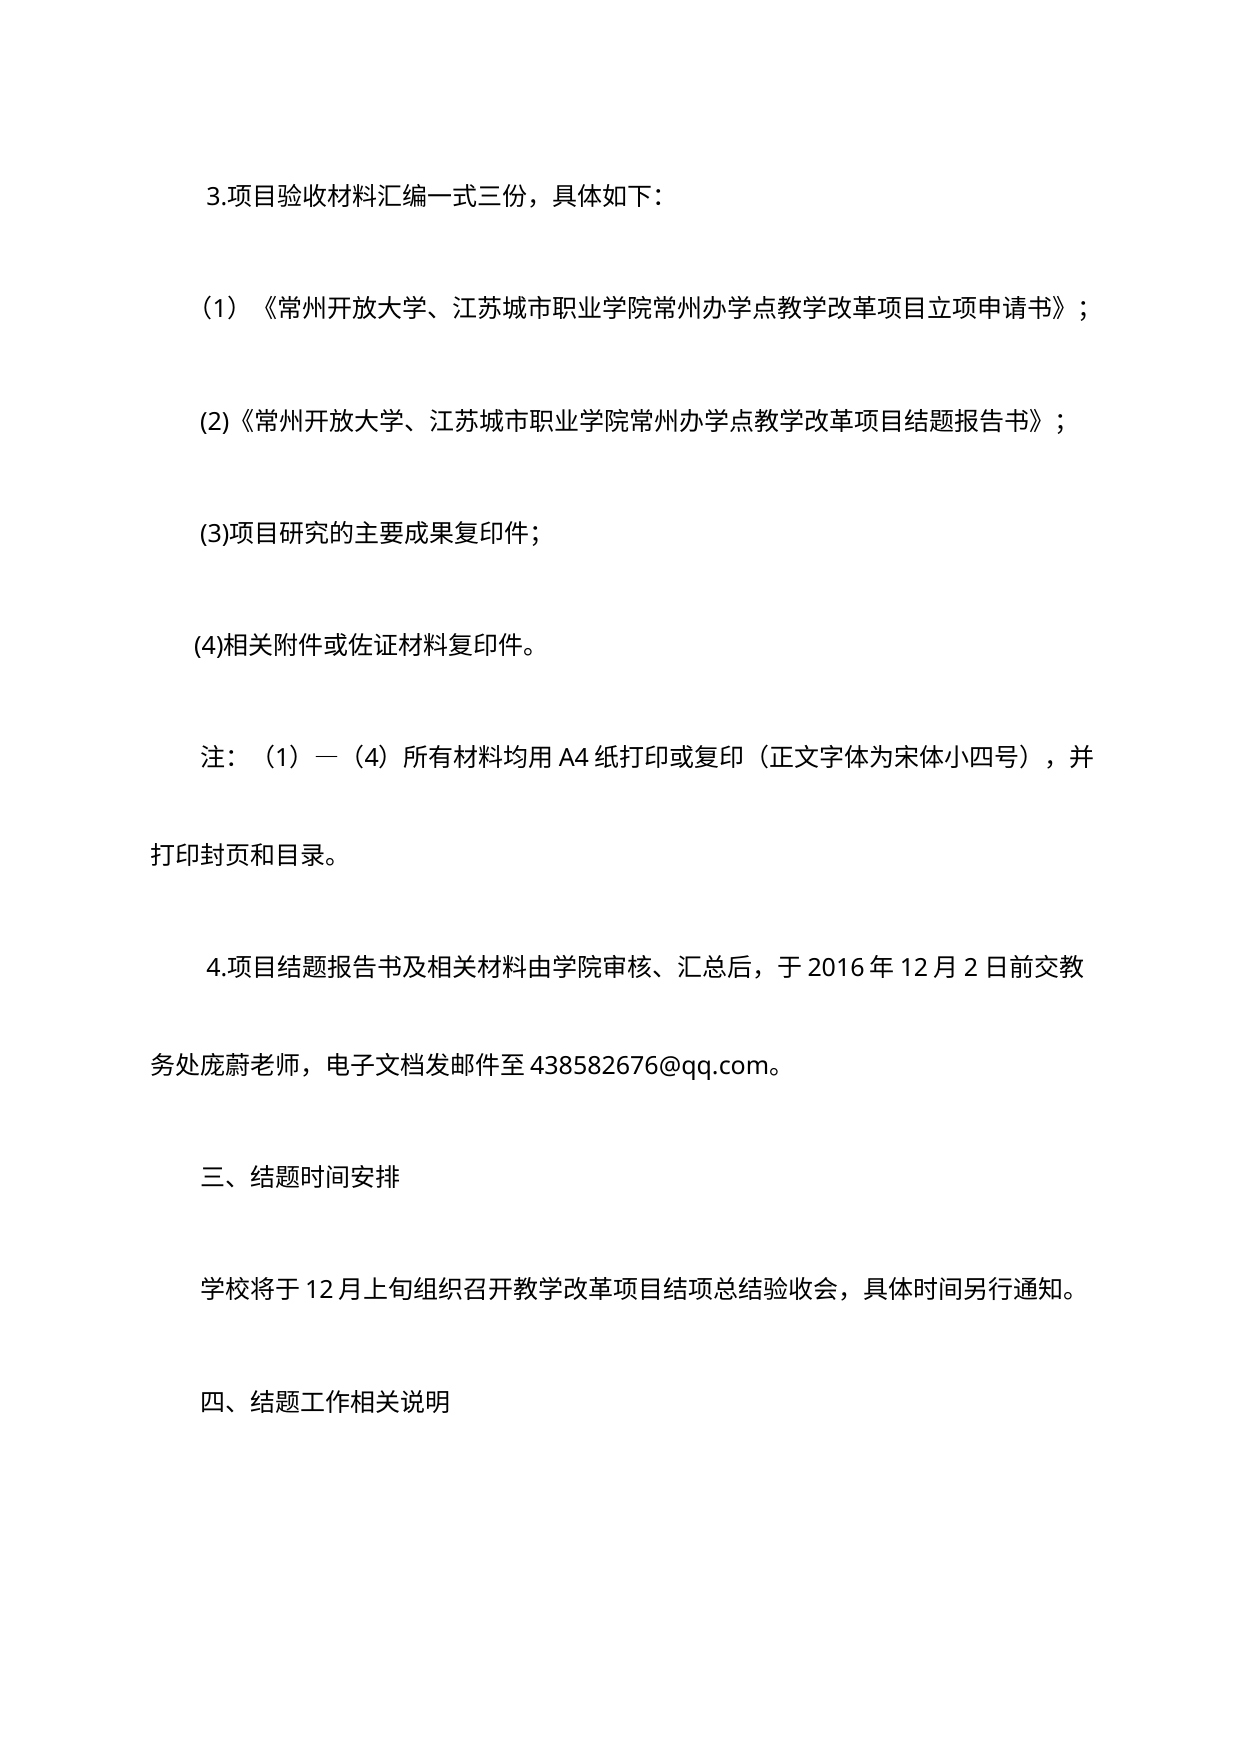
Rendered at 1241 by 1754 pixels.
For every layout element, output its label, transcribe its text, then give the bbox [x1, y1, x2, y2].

text 3.项目验收材料汇编一式三份，具体如下： [150, 162, 1106, 227]
text 学校将于12月上旬组织召开教学改革项目结项总结验收会，具体时间另行通知。 [150, 1255, 1106, 1320]
text 4.项目结题报告书及相关材料由学院审核、汇总后，于 日前交教务处庞蔚老师，电子文档发邮件至438582676@qq.com。 [150, 933, 1106, 1096]
text (4)相关附件或佐证材料复印件。 [150, 611, 1106, 676]
text 三、结题时间安排 [150, 1143, 1106, 1208]
text 四、结题工作相关说明 [150, 1368, 1106, 1433]
text (3)项目研究的主要成果复印件； [150, 499, 1106, 564]
text （1）《常州开放大学、江苏城市职业学院常州办学点教学改革项目立项申请书》； [150, 274, 1106, 339]
text (2)《常州开放大学、江苏城市职业学院常州办学点教学改革项目结题报告书》； [150, 387, 1106, 452]
text 注：（1）—（4）所有材料均用A4纸打印或复印（正文字体为宋体小四号），并打印封页和目录。 [150, 723, 1106, 886]
